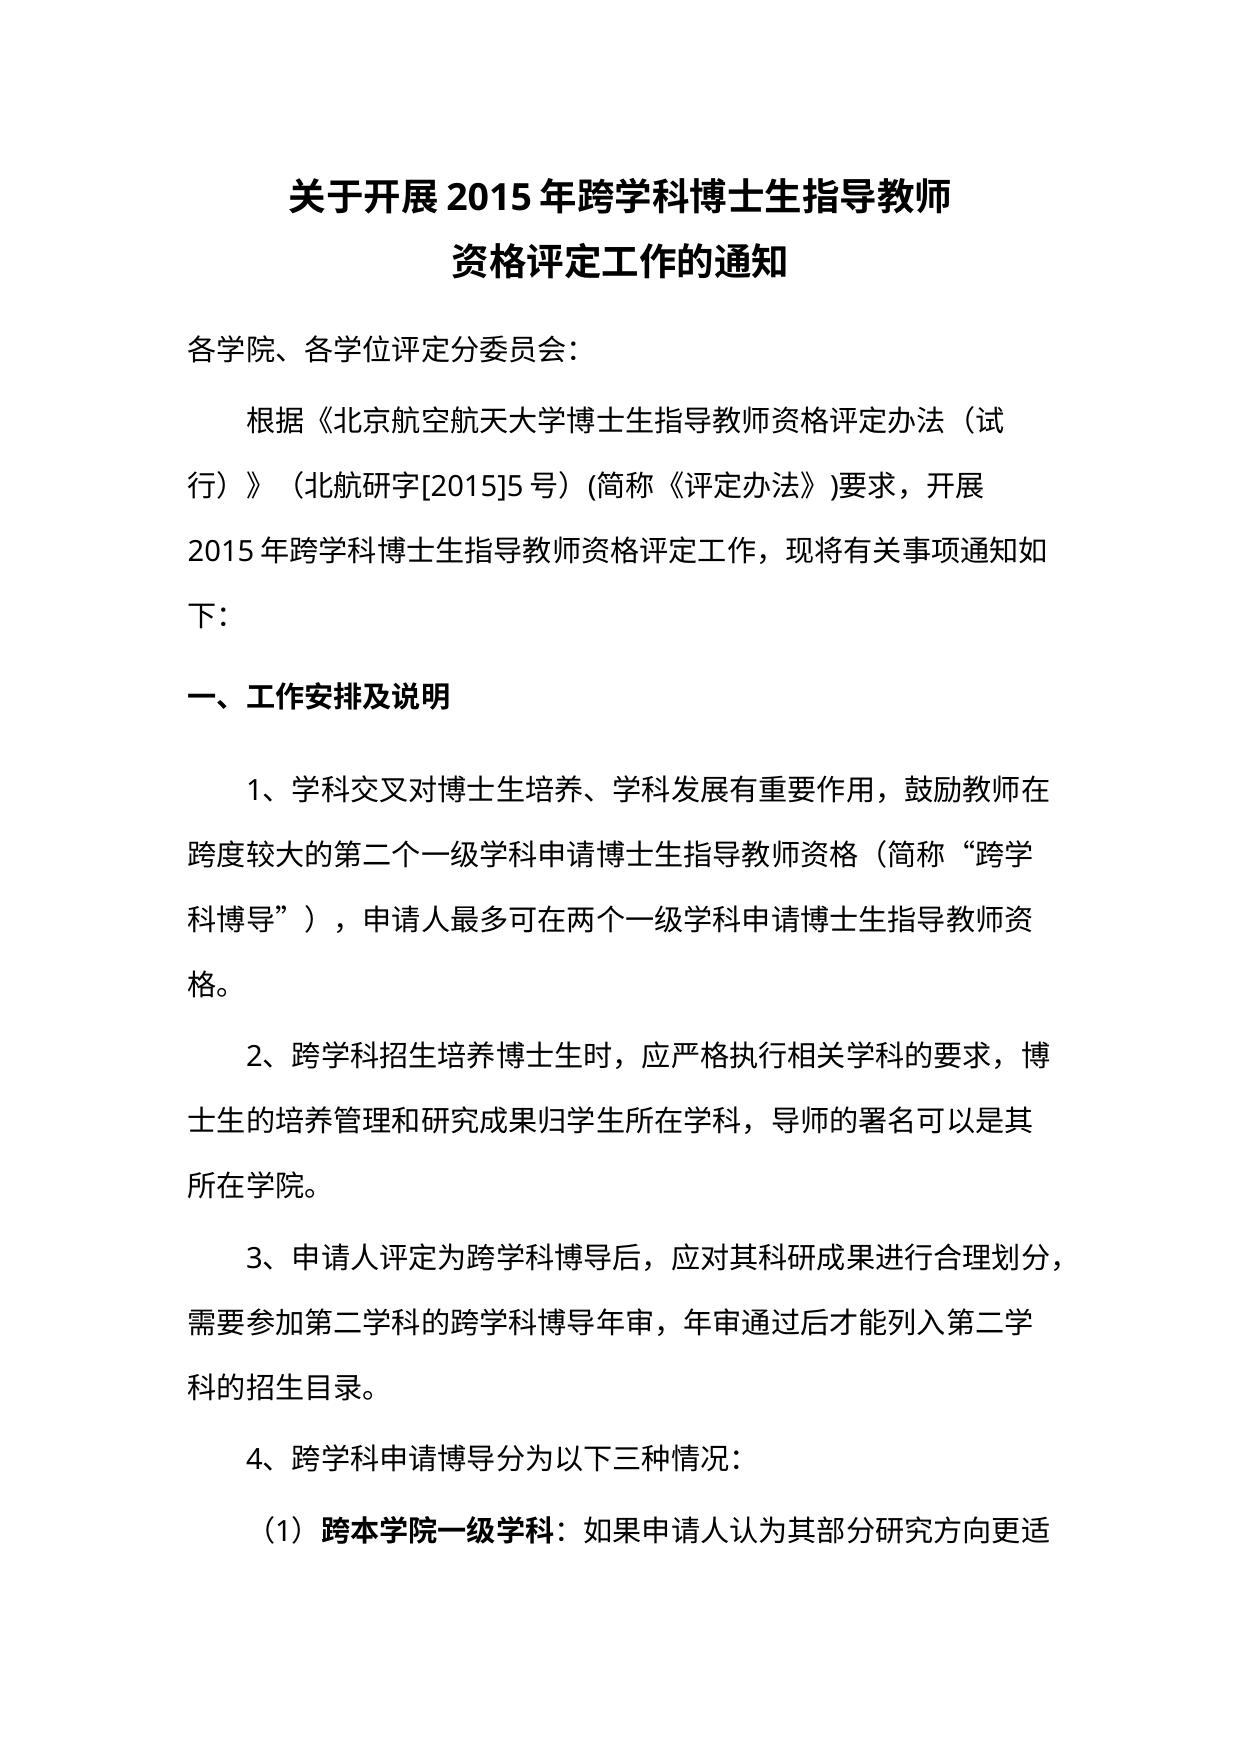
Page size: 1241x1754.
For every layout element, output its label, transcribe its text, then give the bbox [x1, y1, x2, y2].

text 一、工作安排及说明 [187, 662, 1040, 727]
text 4、跨学科申请博导分为以下三种情况： [187, 1424, 1053, 1489]
text 根据《北京航空航天大学博士生指导教师资格评定办法（试行）》（北航研字[2015]5号）(简称《评定办法》)要求，开展2015年跨学科博士生指导教师资格评定工作，现将有关事项通知如下： [187, 386, 1053, 646]
text 1、学科交叉对博士生培养、学科发展有重要作用，鼓励教师在跨度较大的第二个一级学科申请博士生指导教师资格（简称“跨学科博导”），申请人最多可在两个一级学科申请博士生指导教师资格。 [187, 755, 1053, 1015]
text 各学院、各学位评定分委员会： [187, 315, 1053, 380]
text 资格评定工作的通知 [187, 227, 1053, 292]
text 关于开展2015年跨学科博士生指导教师 [187, 162, 1053, 227]
text 3、申请人评定为跨学科博导后，应对其科研成果进行合理划分，需要参加第二学科的跨学科博导年审，年审通过后才能列入第二学科的招生目录。 [187, 1223, 1053, 1418]
text 2、跨学科招生培养博士生时，应严格执行相关学科的要求，博士生的培养管理和研究成果归学生所在学科，导师的署名可以是其所在学院。 [187, 1021, 1053, 1216]
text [187, 1496, 1053, 1561]
